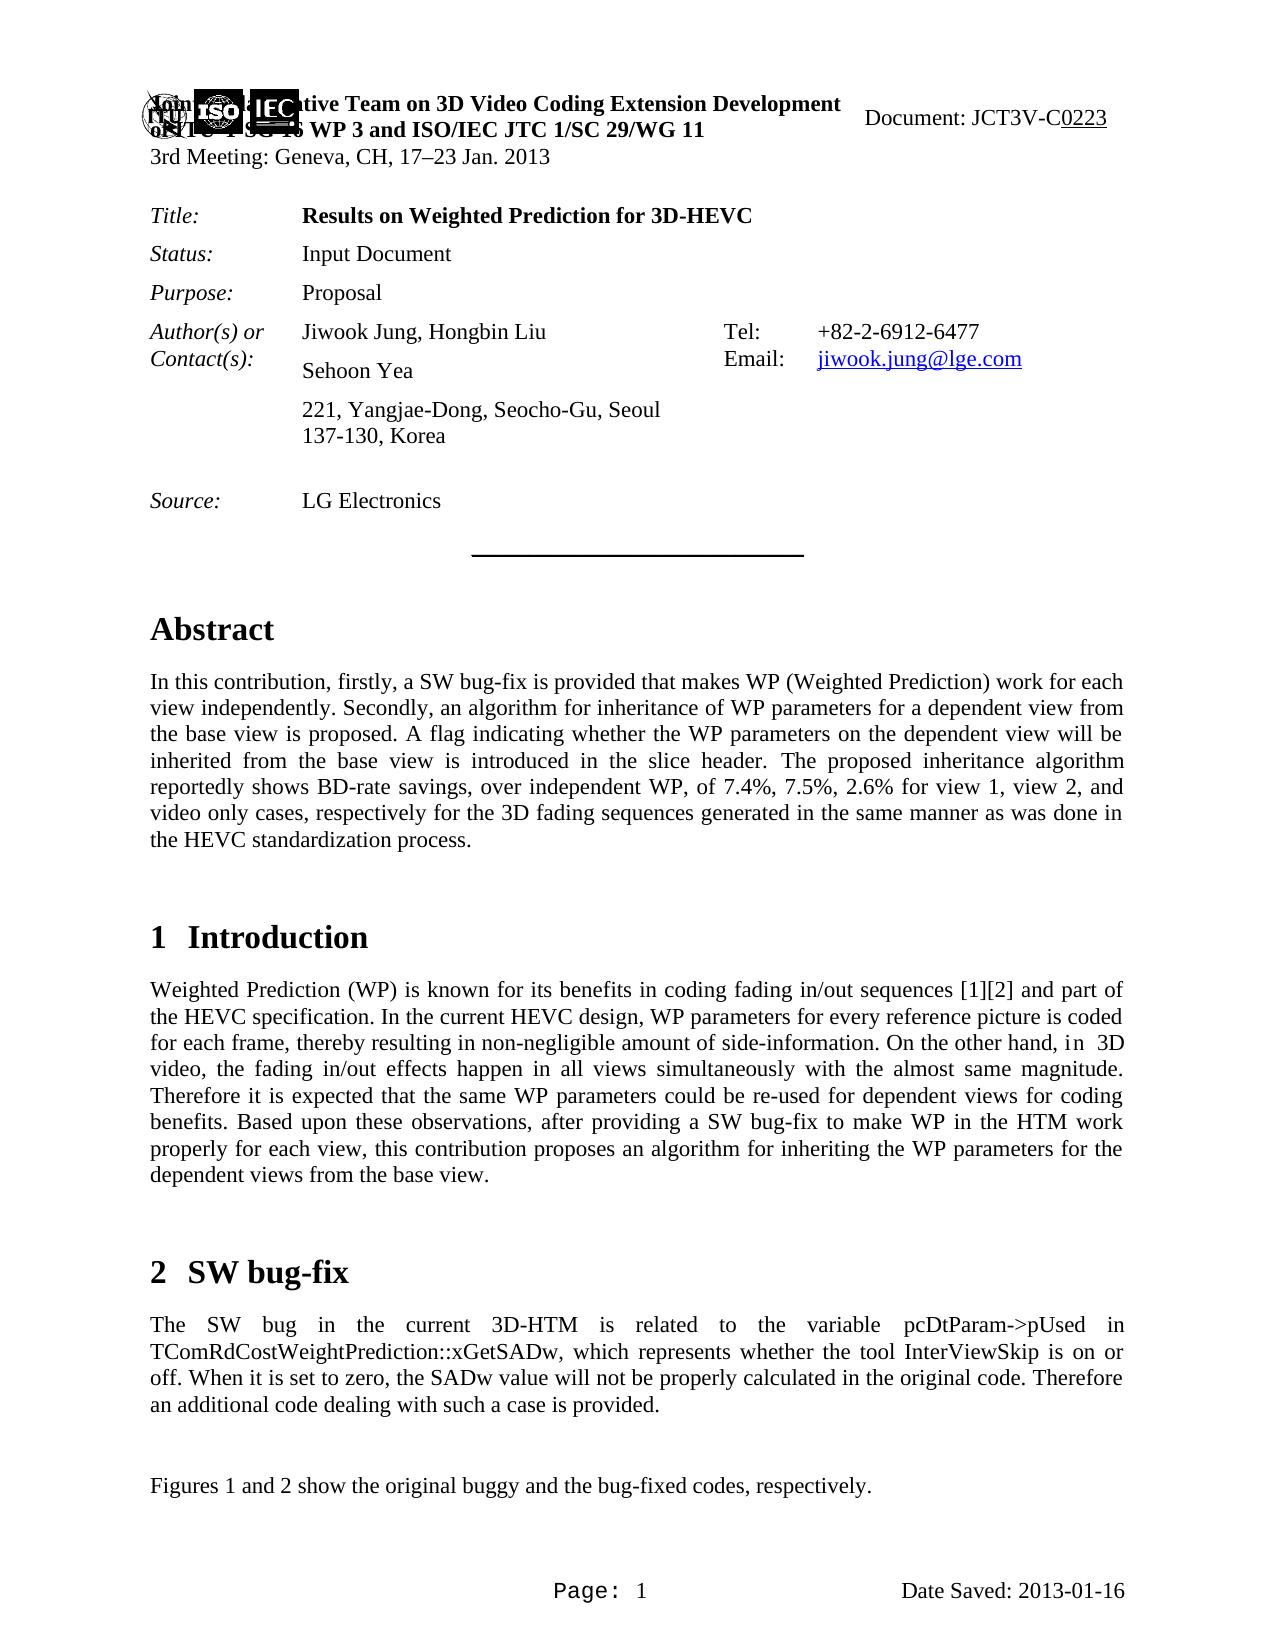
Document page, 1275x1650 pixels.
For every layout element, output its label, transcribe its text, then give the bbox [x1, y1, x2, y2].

table_header Results on Weighted Prediction for 3D-HEVC [291, 195, 1136, 234]
picture [194, 89, 243, 134]
text The SW bug in the current 3D-HTM is related to the variable pcDtParam->pUsed in TComRdCostWeightPrediction::xGetSADw, which represents whether the tool InterViewSkip is on or off. When it is set to zero, the SADw value will not be properly calculated in the original code. Therefore an additional code dealing with such a case is provided. [150, 1312, 1125, 1417]
text _____________________________ [150, 533, 1125, 559]
table_cell Purpose: [139, 273, 291, 312]
text Figures 1 and 2 show the original buggy and the bug-fixed codes, respectively. [150, 1472, 1125, 1498]
table_cell Proposal [291, 273, 1136, 312]
picture [250, 89, 299, 134]
table_cell +82-2-6912-6477 jiwook.jung@lge.com [806, 312, 1136, 481]
table_cell LG Electronics [291, 481, 1136, 520]
subtitle Introduction [150, 918, 1125, 956]
table_cell Input Document [291, 234, 1136, 273]
table_header Title: [139, 195, 291, 234]
subtitle Abstract [150, 609, 1125, 647]
table_cell Status: [139, 234, 291, 273]
table_cell Source: [139, 481, 291, 520]
table_header Document: JCT3V-C0223 [853, 90, 1136, 169]
text Weighted Prediction (WP) is known for its benefits in coding fading in/out sequences [1][2] and part of the HEVC specification. In the current HEVC design, WP parameters for every reference picture is coded for each frame, thereby resulting in non-negligible amount of side-information. On the other hand, in 3D video, the fading in/out effects happen in all views simultaneously with the almost same magnitude. Therefore it is expected that the same WP parameters could be re-used for dependent views for coding benefits. Based upon these observations, after providing a SW bug-fix to make WP in the HTM work properly for each view, this contribution proposes an algorithm for inheriting the WP parameters for the dependent views from the base view. [150, 976, 1125, 1187]
subtitle SW bug-fix [150, 1253, 1125, 1291]
table_cell Author(s) or Contact(s): [139, 312, 291, 481]
table_cell Jiwook Jung, Hongbin Liu Sehoon Yea 221, Yangjae-Dong, Seocho-Gu, Seoul 137-130, Korea [291, 312, 712, 481]
table_header Joint Collaborative Team on 3D Video Coding Extension Development of ITU-T SG 16 WP 3 and ISO/IEC JTC 1/SC 29/WG 11 3rd Meeting: Geneva, CH, 17–23 Jan. 2013 [139, 90, 853, 169]
table_cell Tel: Email: [713, 312, 806, 481]
text In this contribution, firstly, a SW bug-fix is provided that makes WP (Weighted Prediction) work for each view independently. Secondly, an algorithm for inheritance of WP parameters for a dependent view from the base view is proposed. A flag indicating whether the WP parameters on the dependent view will be inherited from the base view is introduced in the slice header. The proposed inheritance algorithm reportedly shows BD-rate savings, over independent WP, of 7.4%, 7.5%, 2.6% for view 1, view 2, and video only cases, respectively for the 3D fading sequences generated in the same manner as was done in the HEVC standardization process. [150, 668, 1125, 852]
